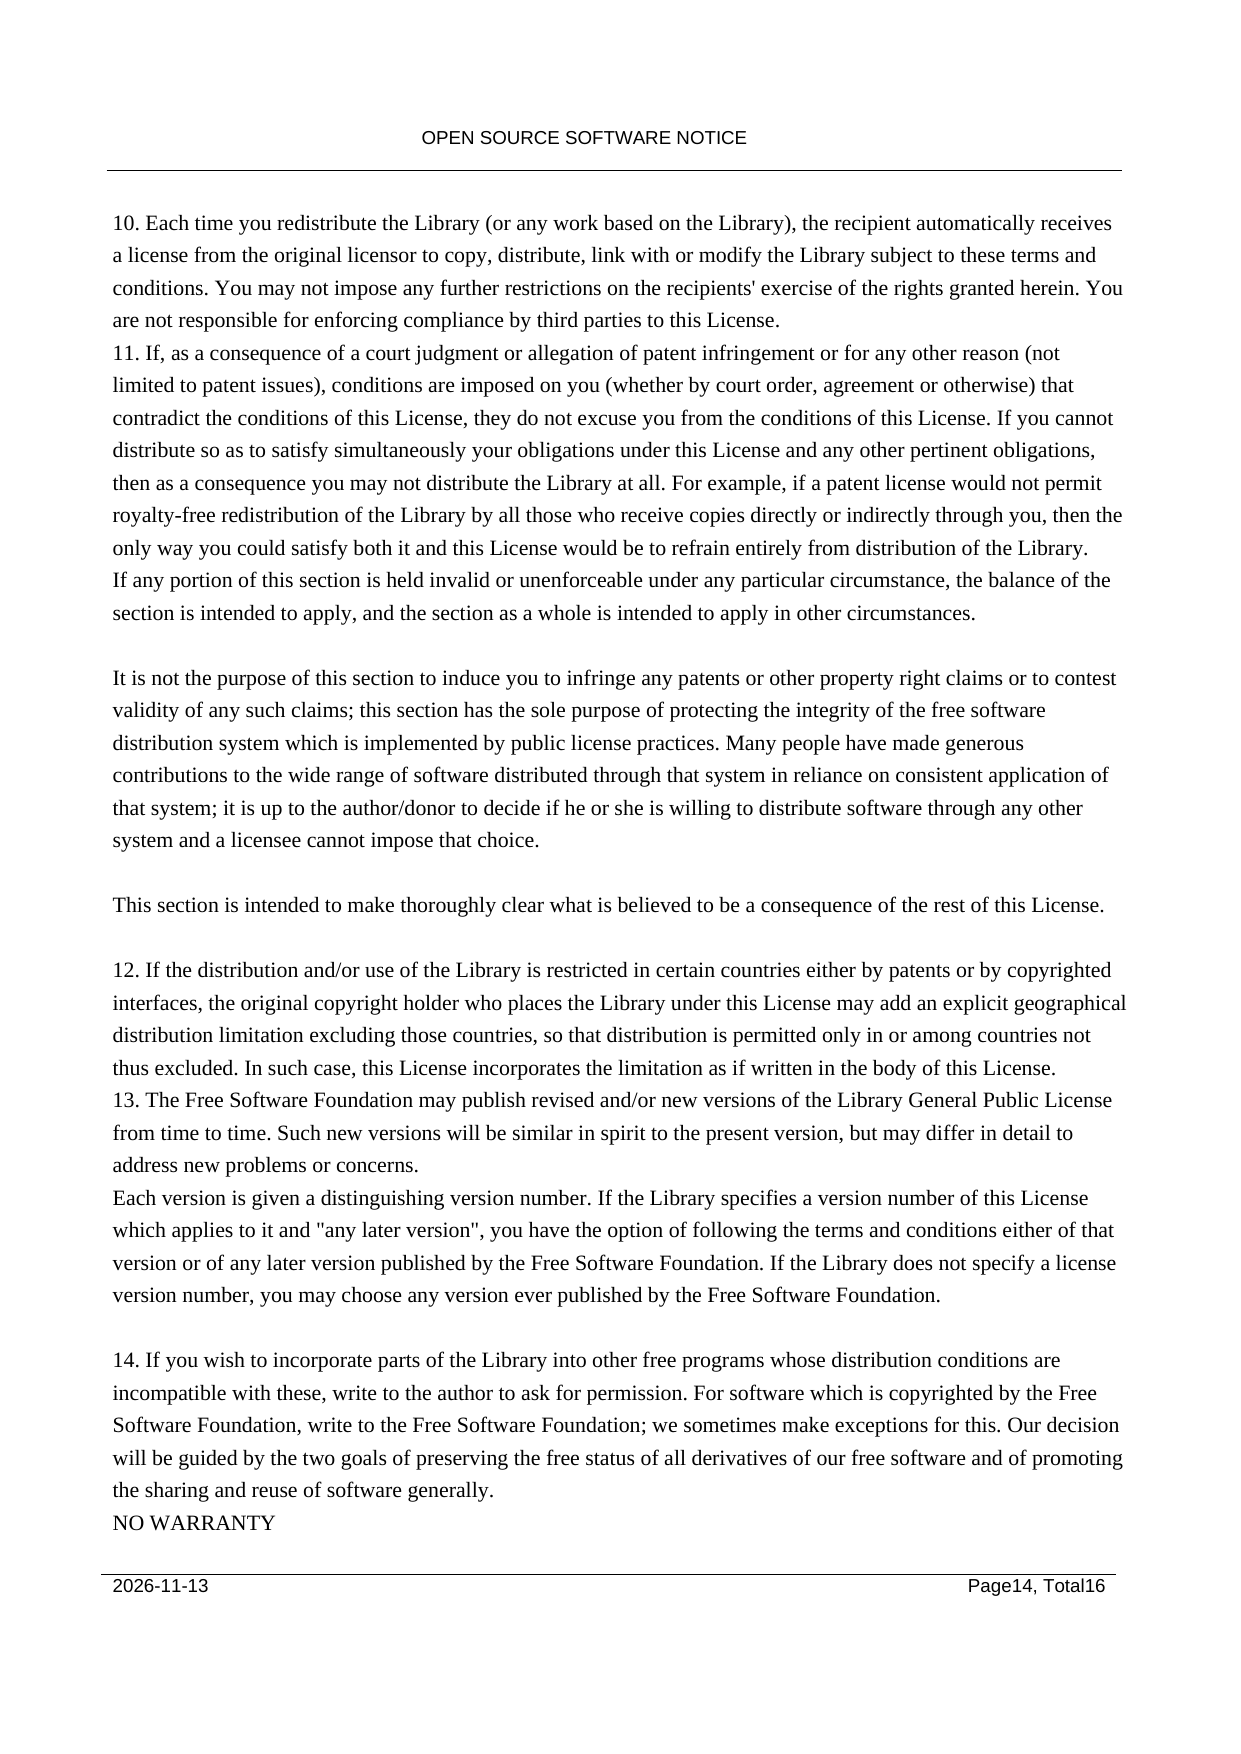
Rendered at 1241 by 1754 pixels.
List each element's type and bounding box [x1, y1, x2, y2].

text [112, 206, 1128, 1539]
